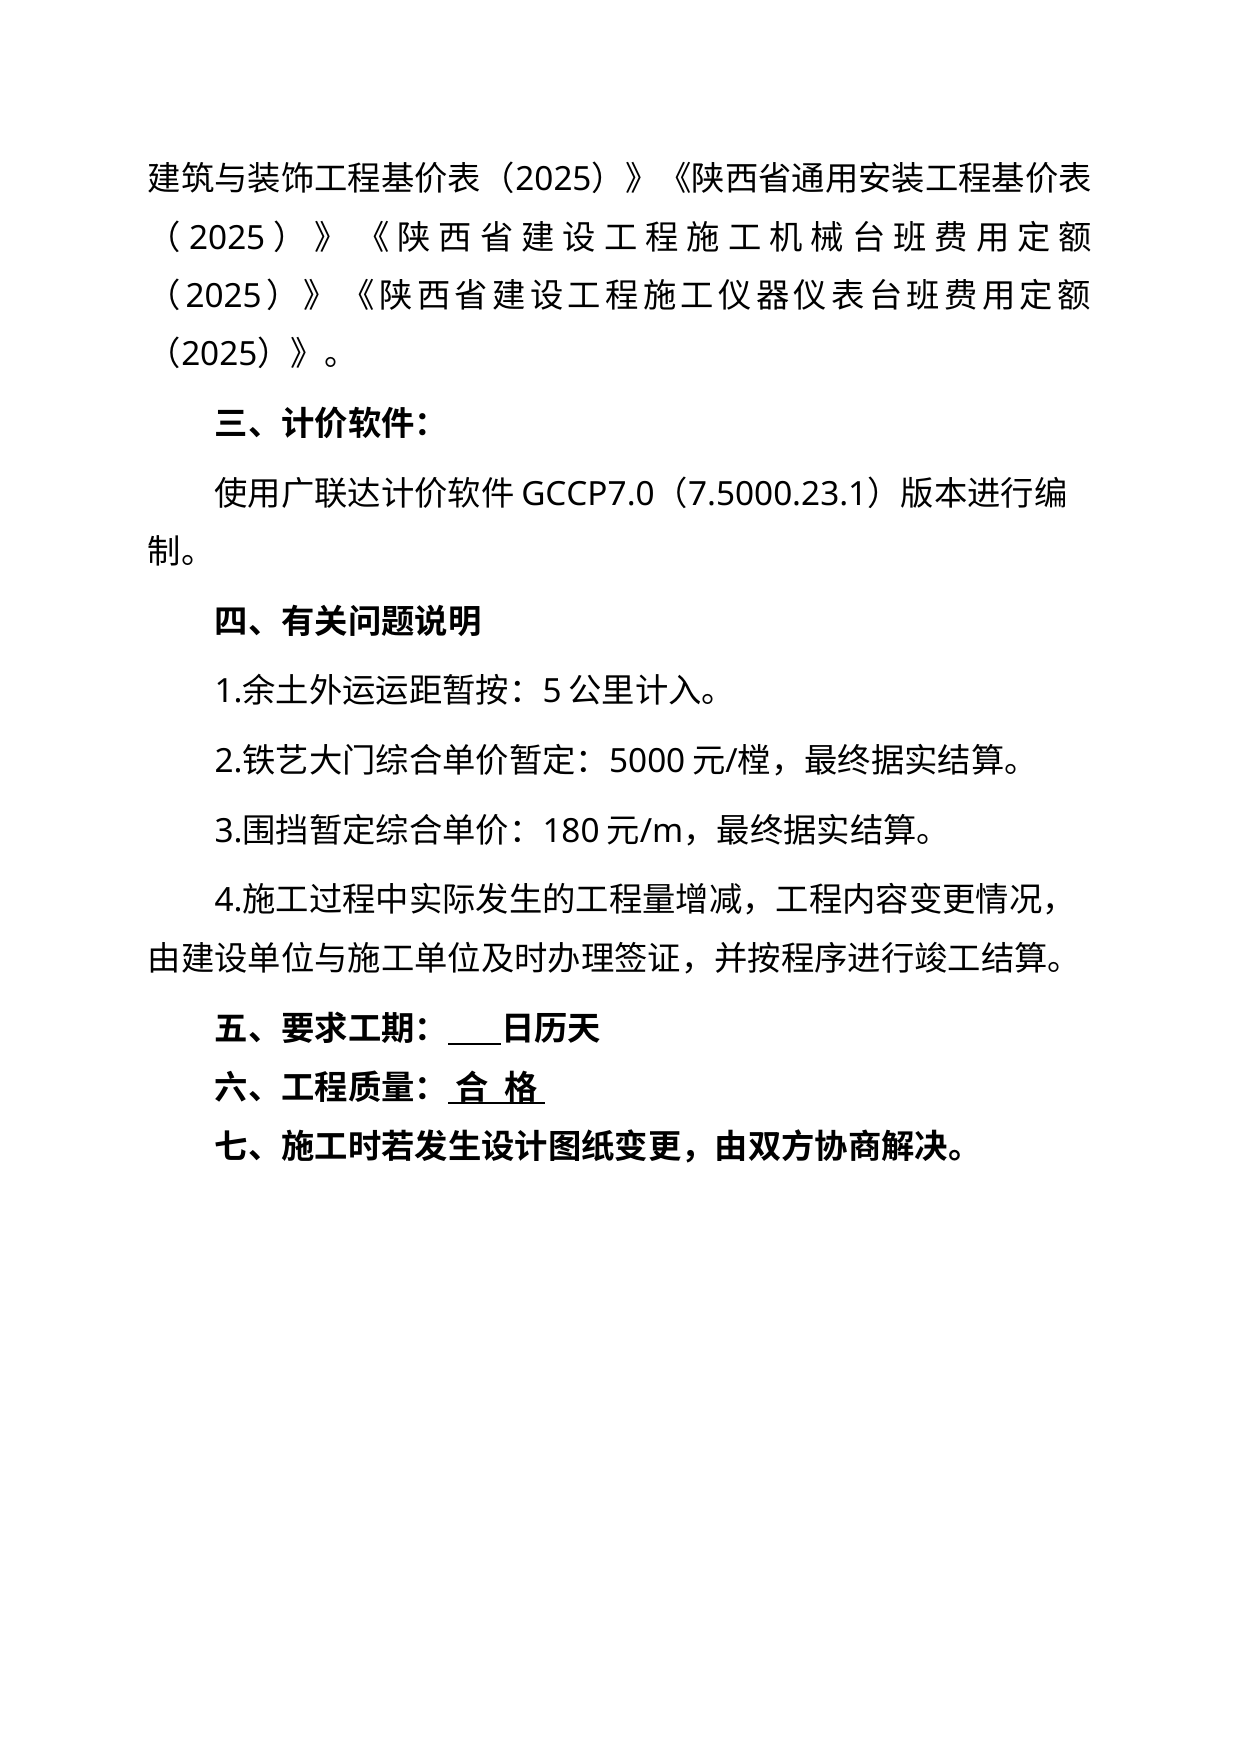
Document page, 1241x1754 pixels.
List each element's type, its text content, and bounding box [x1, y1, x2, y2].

text 四、有关问题说明 [148, 586, 1093, 645]
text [148, 144, 1093, 377]
text 2.铁艺大门综合单价暂定：5000元/樘，最终据实结算。 [148, 726, 1093, 784]
text 六、工程质量： 合 格 [148, 1053, 1093, 1111]
text 4.施工过程中实际发生的工程量增减，工程内容变更情况，由建设单位与施工单位及时办理签证，并按程序进行竣工结算。 [148, 865, 1093, 982]
text 使用广联达计价软件GCCP7.0（7.5000.23.1）版本进行编制。 [148, 458, 1093, 575]
text 1.余土外运运距暂按：5公里计入。 [148, 656, 1093, 714]
text 五、要求工期： 日历天 [148, 993, 1093, 1052]
text 七、施工时若发生设计图纸变更，由双方协商解决。 [148, 1112, 1093, 1170]
text 3.围挡暂定综合单价：180元/m，最终据实结算。 [148, 796, 1093, 854]
text 三、计价软件： [148, 389, 1093, 447]
